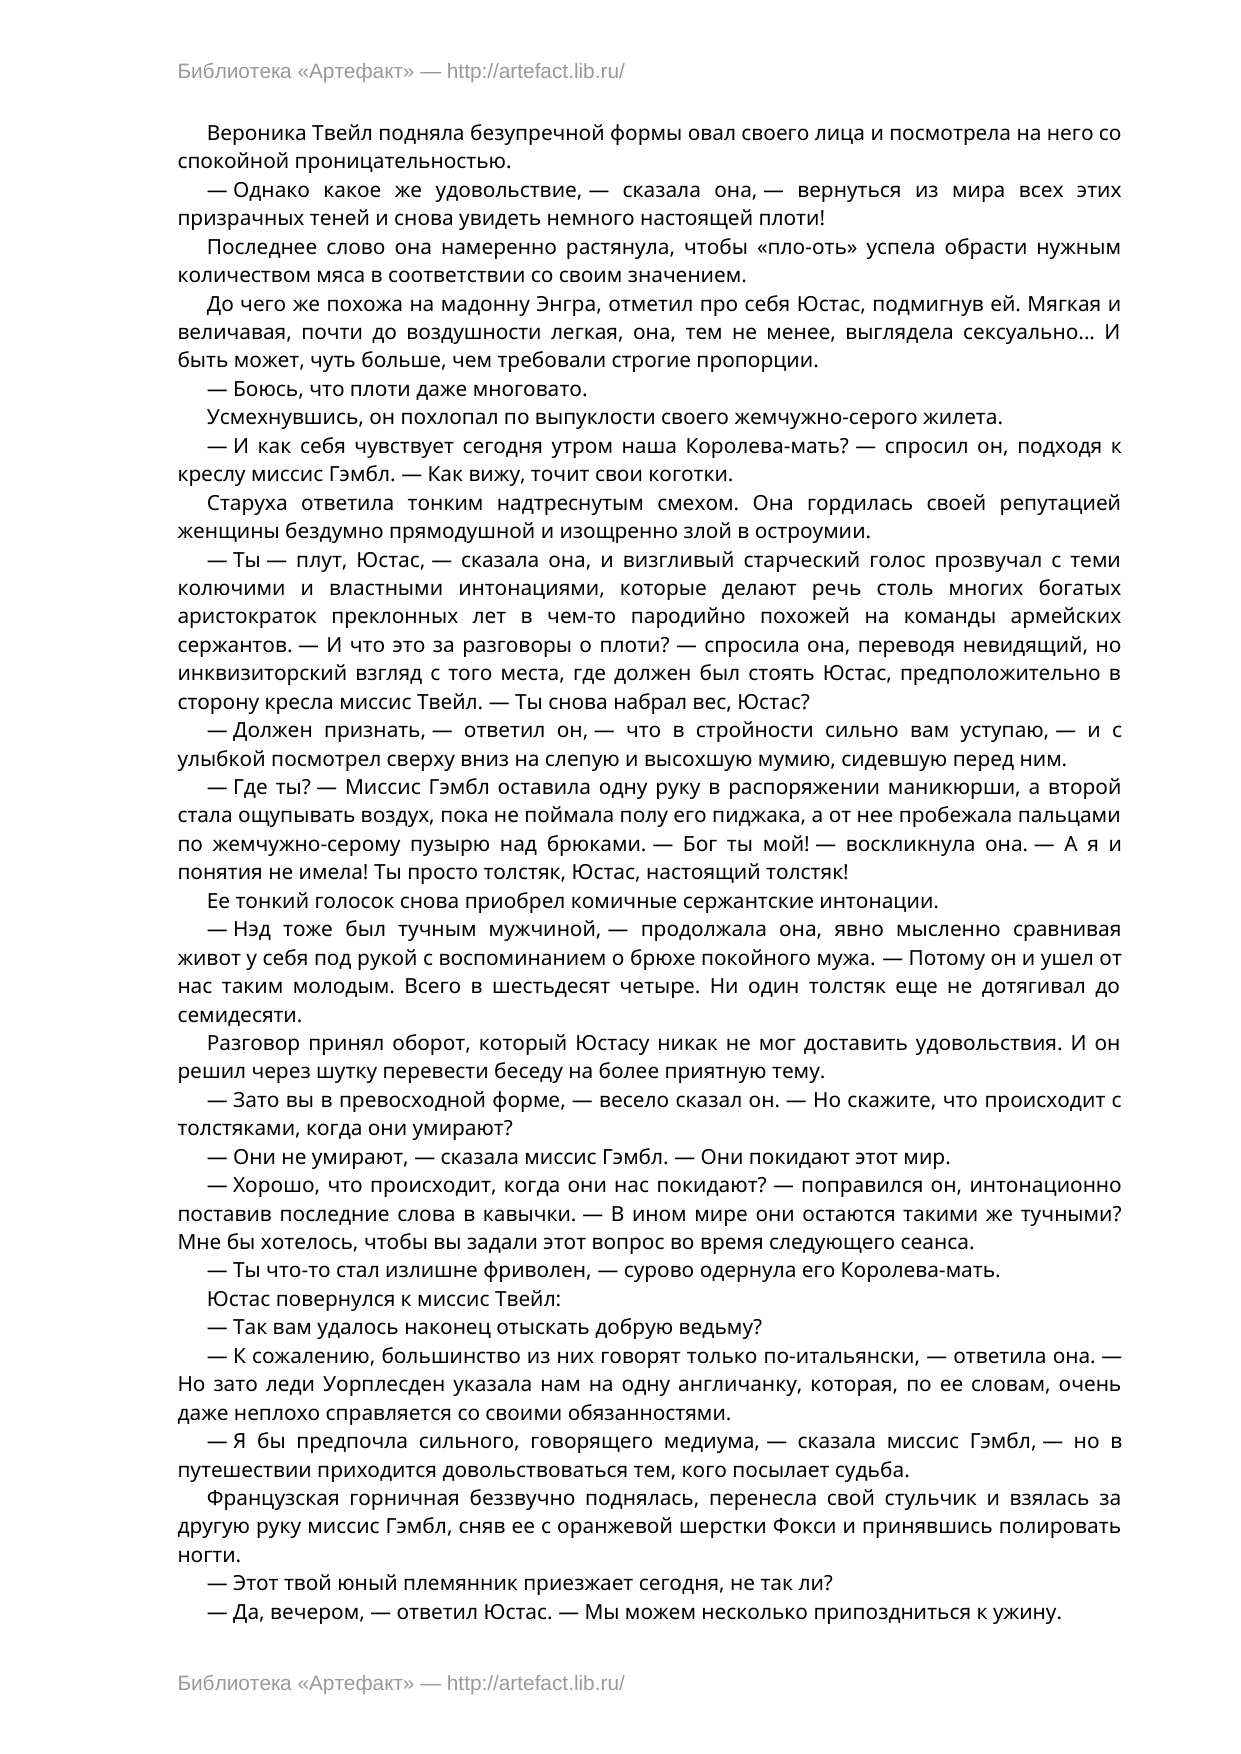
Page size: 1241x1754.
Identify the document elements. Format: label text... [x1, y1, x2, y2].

text — Ты что-то стал излишне фриволен, — сурово одернула его Королева-мать. [177, 1256, 1122, 1284]
text — Зато вы в превосходной форме, — весело сказал он. — Но скажите, что происходит с толстяками, когда они умирают? [177, 1085, 1122, 1142]
text Усмехнувшись, он похлопал по выпуклости своего жемчужно-серого жилета. [177, 402, 1122, 431]
text — К сожалению, большинство из них говорят только по-итальянски, — ответила она. — Но зато леди Уорплесден указала нам на одну англичанку, которая, по ее словам, очень даже неплохо справляется со своими обязанностями. [177, 1341, 1122, 1426]
text — Они не умирают, — сказала миссис Гэмбл. — Они покидают этот мир. [177, 1142, 1122, 1170]
text Ее тонкий голосок снова приобрел комичные сержантские интонации. [177, 886, 1122, 914]
text — Где ты? — Миссис Гэмбл оставила одну руку в распоряжении маникюрши, а второй стала ощупывать воздух, пока не поймала полу его пиджака, а от нее пробежала пальцами по жемчужно-серому пузырю над брюками. — Бог ты мой! — воскликнула она. — А я и понятия не имела! Ты просто толстяк, Юстас, настоящий толстяк! [177, 772, 1122, 886]
text До чего же похожа на мадонну Энгра, отметил про себя Юстас, подмигнув ей. Мягкая и величавая, почти до воздушности легкая, она, тем не менее, выглядела сексуально... И быть может, чуть больше, чем требовали строгие пропорции. [177, 289, 1122, 374]
text — Должен признать, — ответил он, — что в стройности сильно вам уступаю, — и с улыбкой посмотрел сверху вниз на слепую и высохшую мумию, сидевшую перед ним. [177, 715, 1122, 772]
text — Я бы предпочла сильного, говорящего медиума, — сказала миссис Гэмбл, — но в путешествии приходится довольствоваться тем, кого посылает судьба. [177, 1426, 1122, 1483]
text — Этот твой юный племянник приезжает сегодня, не так ли? [177, 1568, 1122, 1597]
text Последнее слово она намеренно растянула, чтобы «пло-оть» успела обрасти нужным количеством мяса в соответствии со своим значением. [177, 232, 1122, 289]
text Французская горничная беззвучно поднялась, перенесла свой стульчик и взялась за другую руку миссис Гэмбл, сняв ее с оранжевой шерстки Фокси и принявшись полировать ногти. [177, 1483, 1122, 1568]
text — И как себя чувствует сегодня утром наша Королева-мать? — спросил он, подходя к креслу миссис Гэмбл. — Как вижу, точит свои коготки. [177, 431, 1122, 488]
text — Однако какое же удовольствие, — сказала она, — вернуться из мира всех этих призрачных теней и снова увидеть немного настоящей плоти! [177, 175, 1122, 232]
text Старуха ответила тонким надтреснутым смехом. Она гордилась своей репутацией женщины бездумно прямодушной и изощренно злой в остроумии. [177, 488, 1122, 545]
text — Ты — плут, Юстас, — сказала она, и визгливый старческий голос прозвучал с теми колючими и властными интонациями, которые делают речь столь многих богатых аристократок преклонных лет в чем-то пародийно похожей на команды армейских сержантов. — И что это за разговоры о плоти? — спросила она, переводя невидящий, но инквизиторский взгляд с того места, где должен был стоять Юстас, предположительно в сторону кресла миссис Твейл. — Ты снова набрал вес, Юстас? [177, 545, 1122, 715]
text Юстас повернулся к миссис Твейл: [177, 1284, 1122, 1312]
text — Хорошо, что происходит, когда они нас покидают? — поправился он, интонационно поставив последние слова в кавычки. — В ином мире они остаются такими же тучными? Мне бы хотелось, чтобы вы задали этот вопрос во время следующего сеанса. [177, 1170, 1122, 1256]
text Вероника Твейл подняла безупречной формы овал своего лица и посмотрела на него со спокойной проницательностью. [177, 118, 1122, 175]
text — Нэд тоже был тучным мужчиной, — продолжала она, явно мысленно сравнивая живот у себя под рукой с воспоминанием о брюхе покойного мужа. — Потому он и ушел от нас таким молодым. Всего в шестьдесят четыре. Ни один толстяк еще не дотягивал до семидесяти. [177, 914, 1122, 1028]
text — Да, вечером, — ответил Юстас. — Мы можем несколько припоздниться к ужину. [177, 1597, 1122, 1625]
text Разговор принял оборот, который Юстасу никак не мог доставить удовольствия. И он решил через шутку перевести беседу на более приятную тему. [177, 1028, 1122, 1085]
text — Боюсь, что плоти даже многовато. [177, 374, 1122, 402]
text — Так вам удалось наконец отыскать добрую ведьму? [177, 1312, 1122, 1341]
